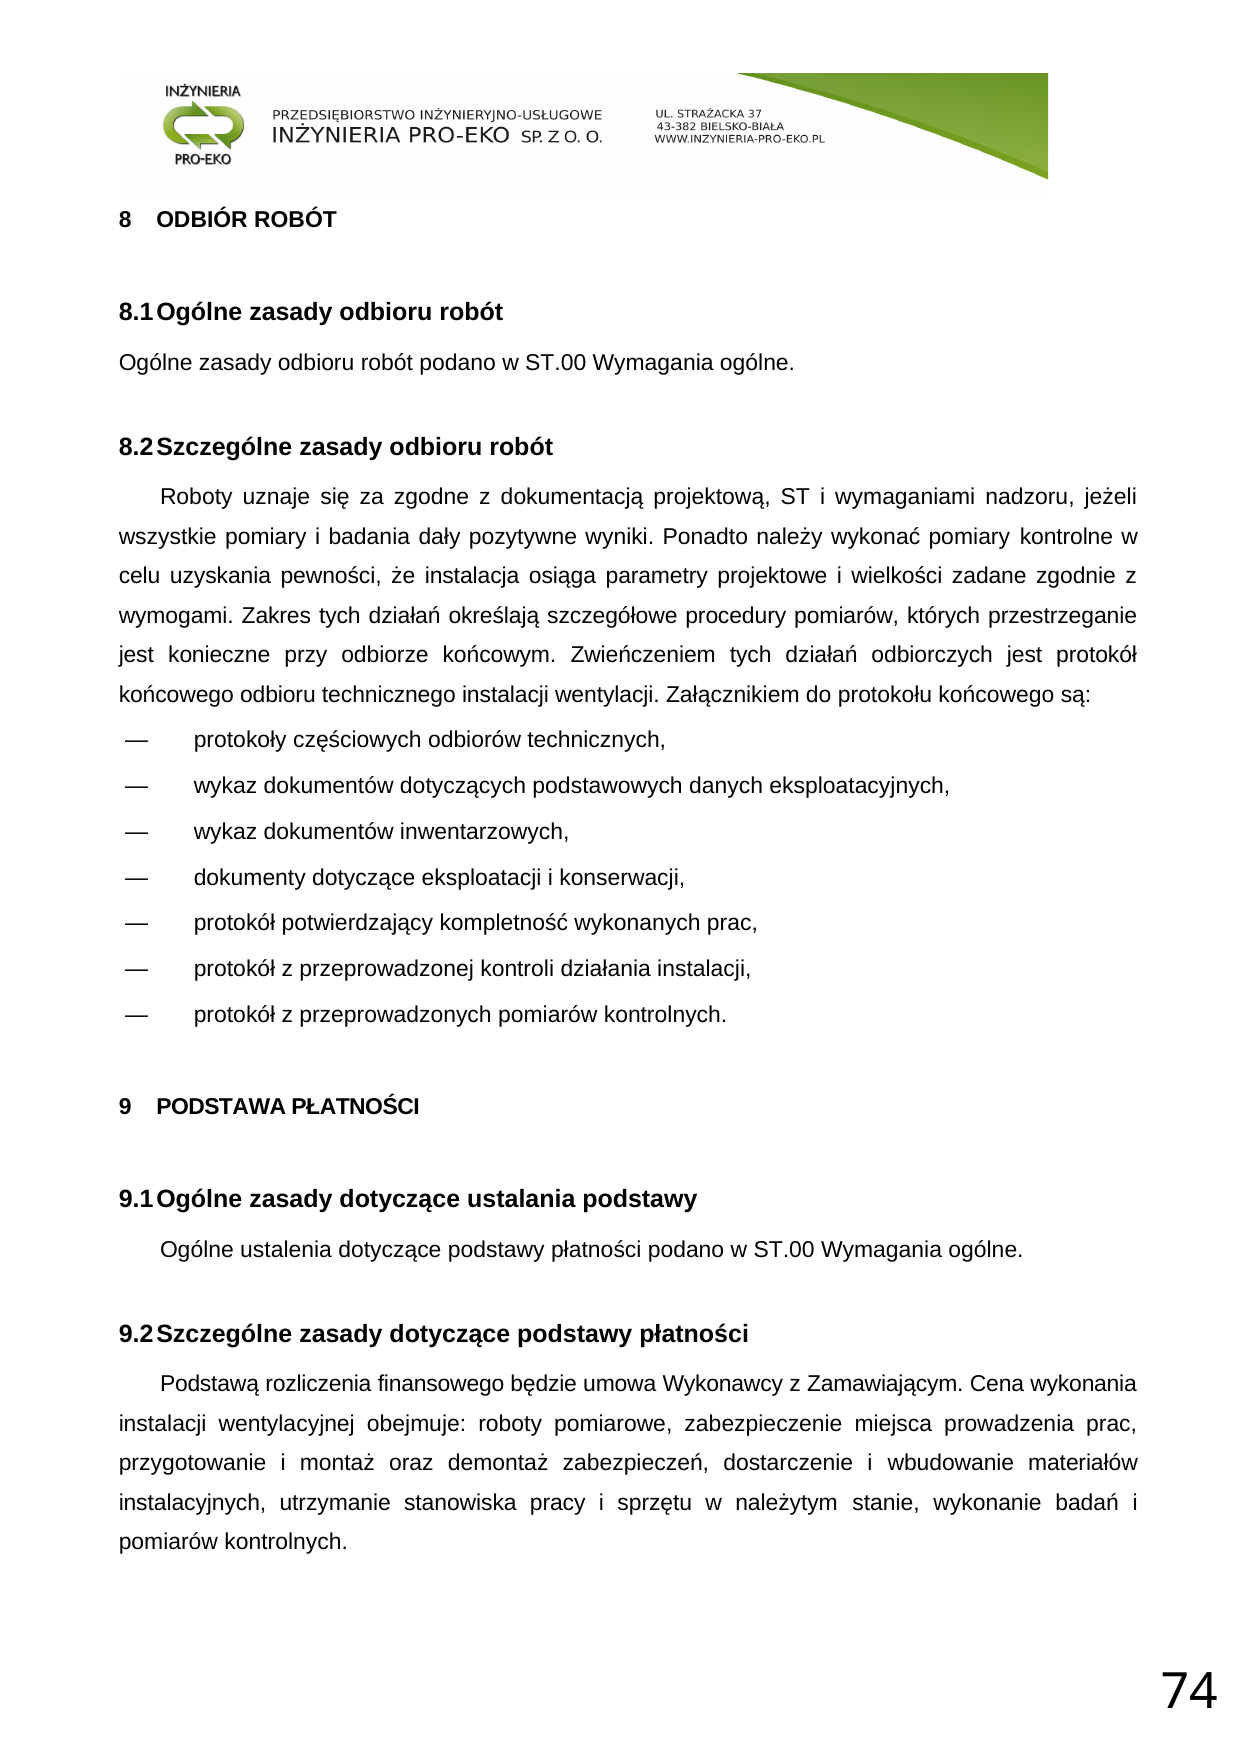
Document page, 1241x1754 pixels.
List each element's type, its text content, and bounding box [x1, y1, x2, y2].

list wykaz dokumentów inwentarzowych, [125, 818, 1138, 844]
text Roboty uznaje się za zgodne z dokumentacją projektową, ST i wymaganiami nadzoru, jeżeli wszystkie pomiary i badania dały pozytywne wyniki. Ponadto należy wykonać pomiary kontrolne w celu uzyskania pewności, że instalacja osiąga parametry projektowe i wielkości zadane zgodnie z wymogami. Zakres tych działań określają szczegółowe procedury pomiarów, których przestrzeganie jest konieczne przy odbiorze końcowym. Zwieńczeniem tych działań odbiorczych jest protokół końcowego odbioru technicznego instalacji wentylacji. Załącznikiem do protokołu końcowego są: [118, 483, 1138, 707]
subtitle Ogólne zasady odbioru robót [118, 297, 1138, 326]
list protokół z przeprowadzonych pomiarów kontrolnych. [125, 1001, 1138, 1027]
list protokoły częściowych odbiorów technicznych, [125, 726, 1138, 753]
text Ogólne zasady odbioru robót podano w ST.00 Wymagania ogólne. [118, 349, 1138, 375]
list dokumenty dotyczące eksploatacji i konserwacji, [125, 864, 1138, 890]
list protokół z przeprowadzonej kontroli działania instalacji, [125, 955, 1138, 981]
subtitle Szczególne zasady dotyczące podstawy płatności [118, 1319, 1138, 1347]
subtitle ODBIÓR ROBÓT [118, 197, 1138, 235]
subtitle Szczególne zasady odbioru robót [118, 432, 1138, 461]
text Podstawą rozliczenia finansowego będzie umowa Wykonawcy z Zamawiającym. Cena wykonania instalacji wentylacyjnej obejmuje: roboty pomiarowe, zabezpieczenie miejsca prowadzenia prac, przygotowanie i montaż oraz demontaż zabezpieczeń, dostarczenie i wbudowanie materiałów instalacyjnych, utrzymanie stanowiska pracy i sprzętu w należytym stanie, wykonanie badań i pomiarów kontrolnych. [118, 1370, 1138, 1554]
text Ogólne ustalenia dotyczące podstawy płatności podano w ST.00 Wymagania ogólne. [118, 1236, 1138, 1262]
picture [118, 73, 1049, 198]
subtitle PODSTAWA PŁATNOŚCI [118, 1084, 1138, 1122]
subtitle Ogólne zasady dotyczące ustalania podstawy [118, 1184, 1138, 1213]
list wykaz dokumentów dotyczących podstawowych danych eksploatacyjnych, [125, 772, 1138, 798]
list protokół potwierdzający kompletność wykonanych prac, [125, 909, 1138, 936]
